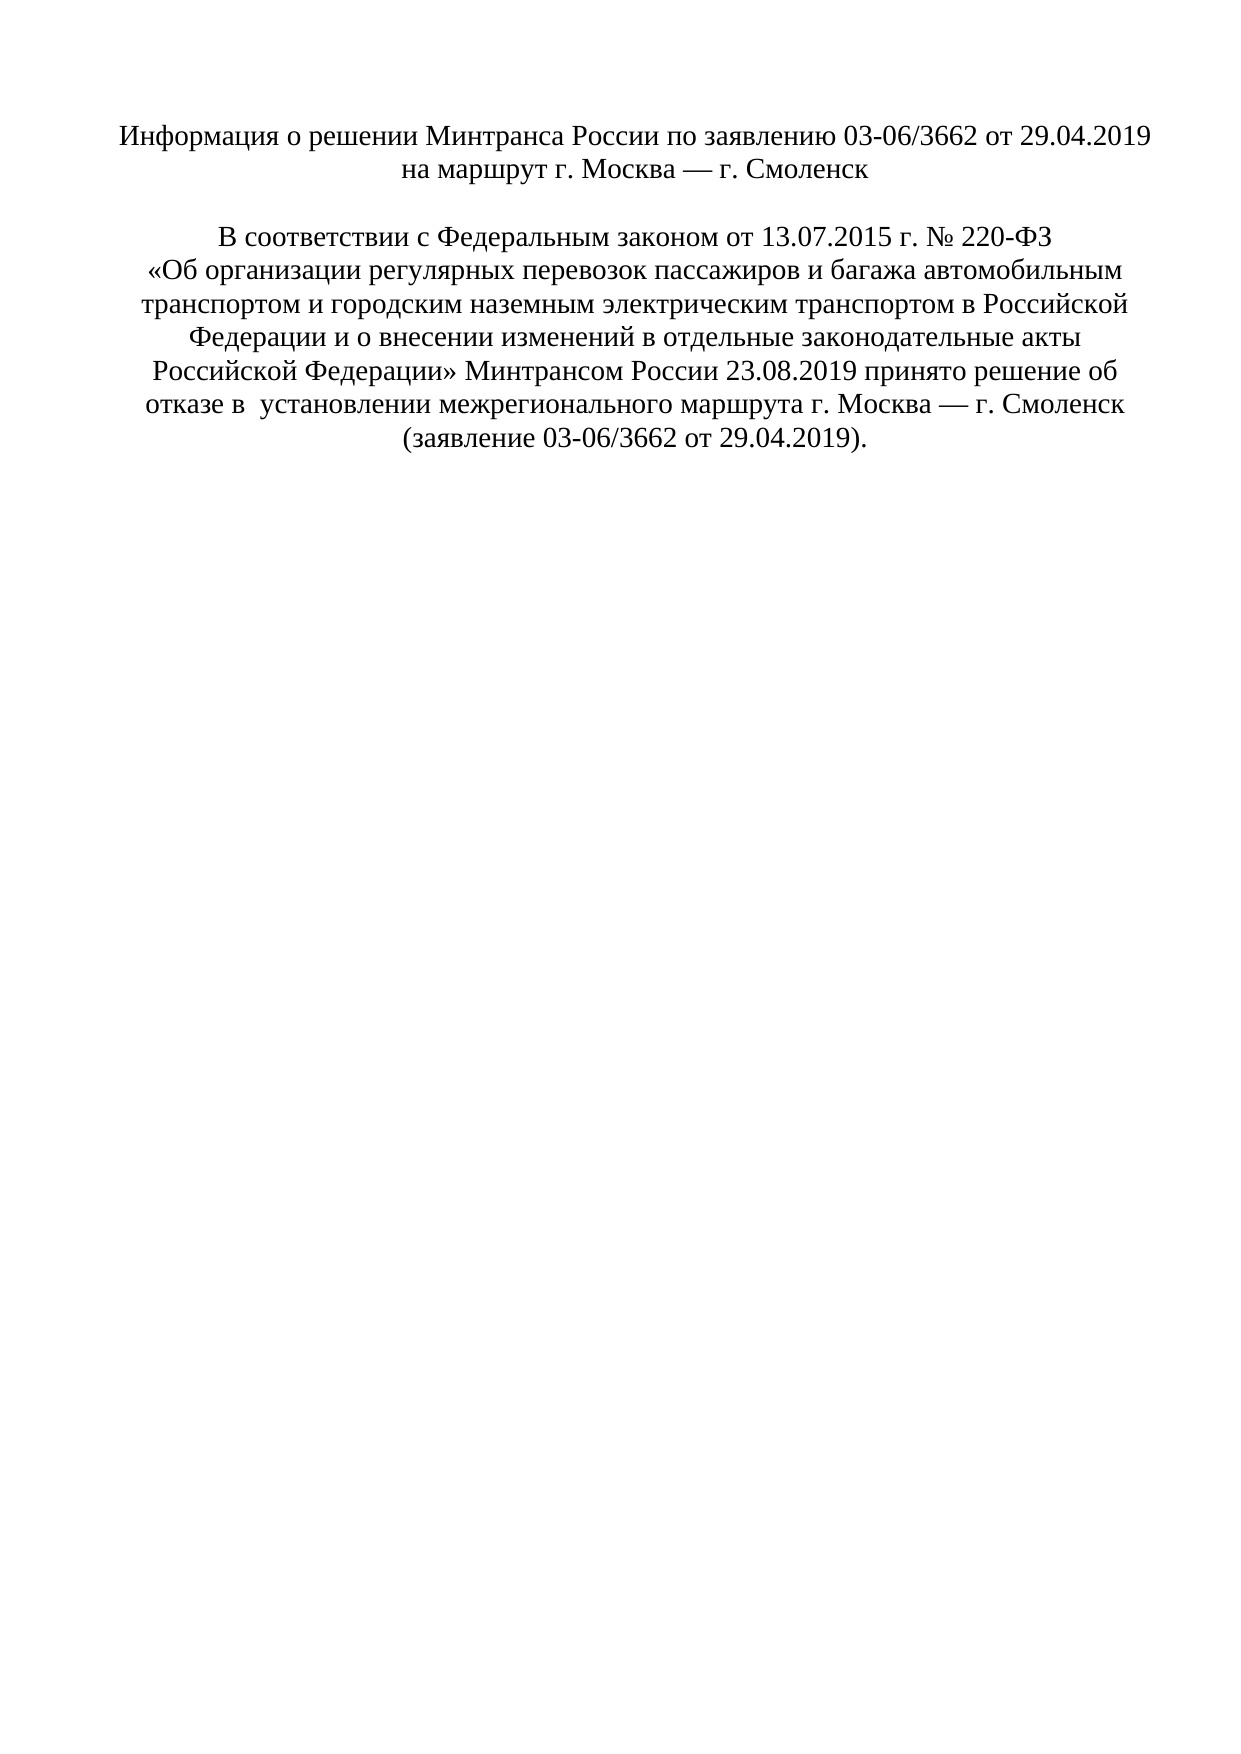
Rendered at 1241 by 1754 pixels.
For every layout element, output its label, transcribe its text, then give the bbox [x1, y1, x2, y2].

text Информация о решении Минтранса России по заявлению 03-06/3662 от 29.04.2019 на маршрут г. Москва — г. Смоленск [118, 118, 1152, 185]
text В соответствии с Федеральным законом от 13.07.2015 г. № 220-ФЗ «Об организации регулярных перевозок пассажиров и багажа автомобильным транспортом и городским наземным электрическим транспортом в Российской Федерации и о внесении изменений в отдельные законодательные акты Российской Федерации» Минтрансом России 23.08.2019 принято решение об отказе в установлении межрегионального маршрута г. Москва — г. Смоленск (заявление 03-06/3662 от 29.04.2019). [118, 219, 1152, 453]
